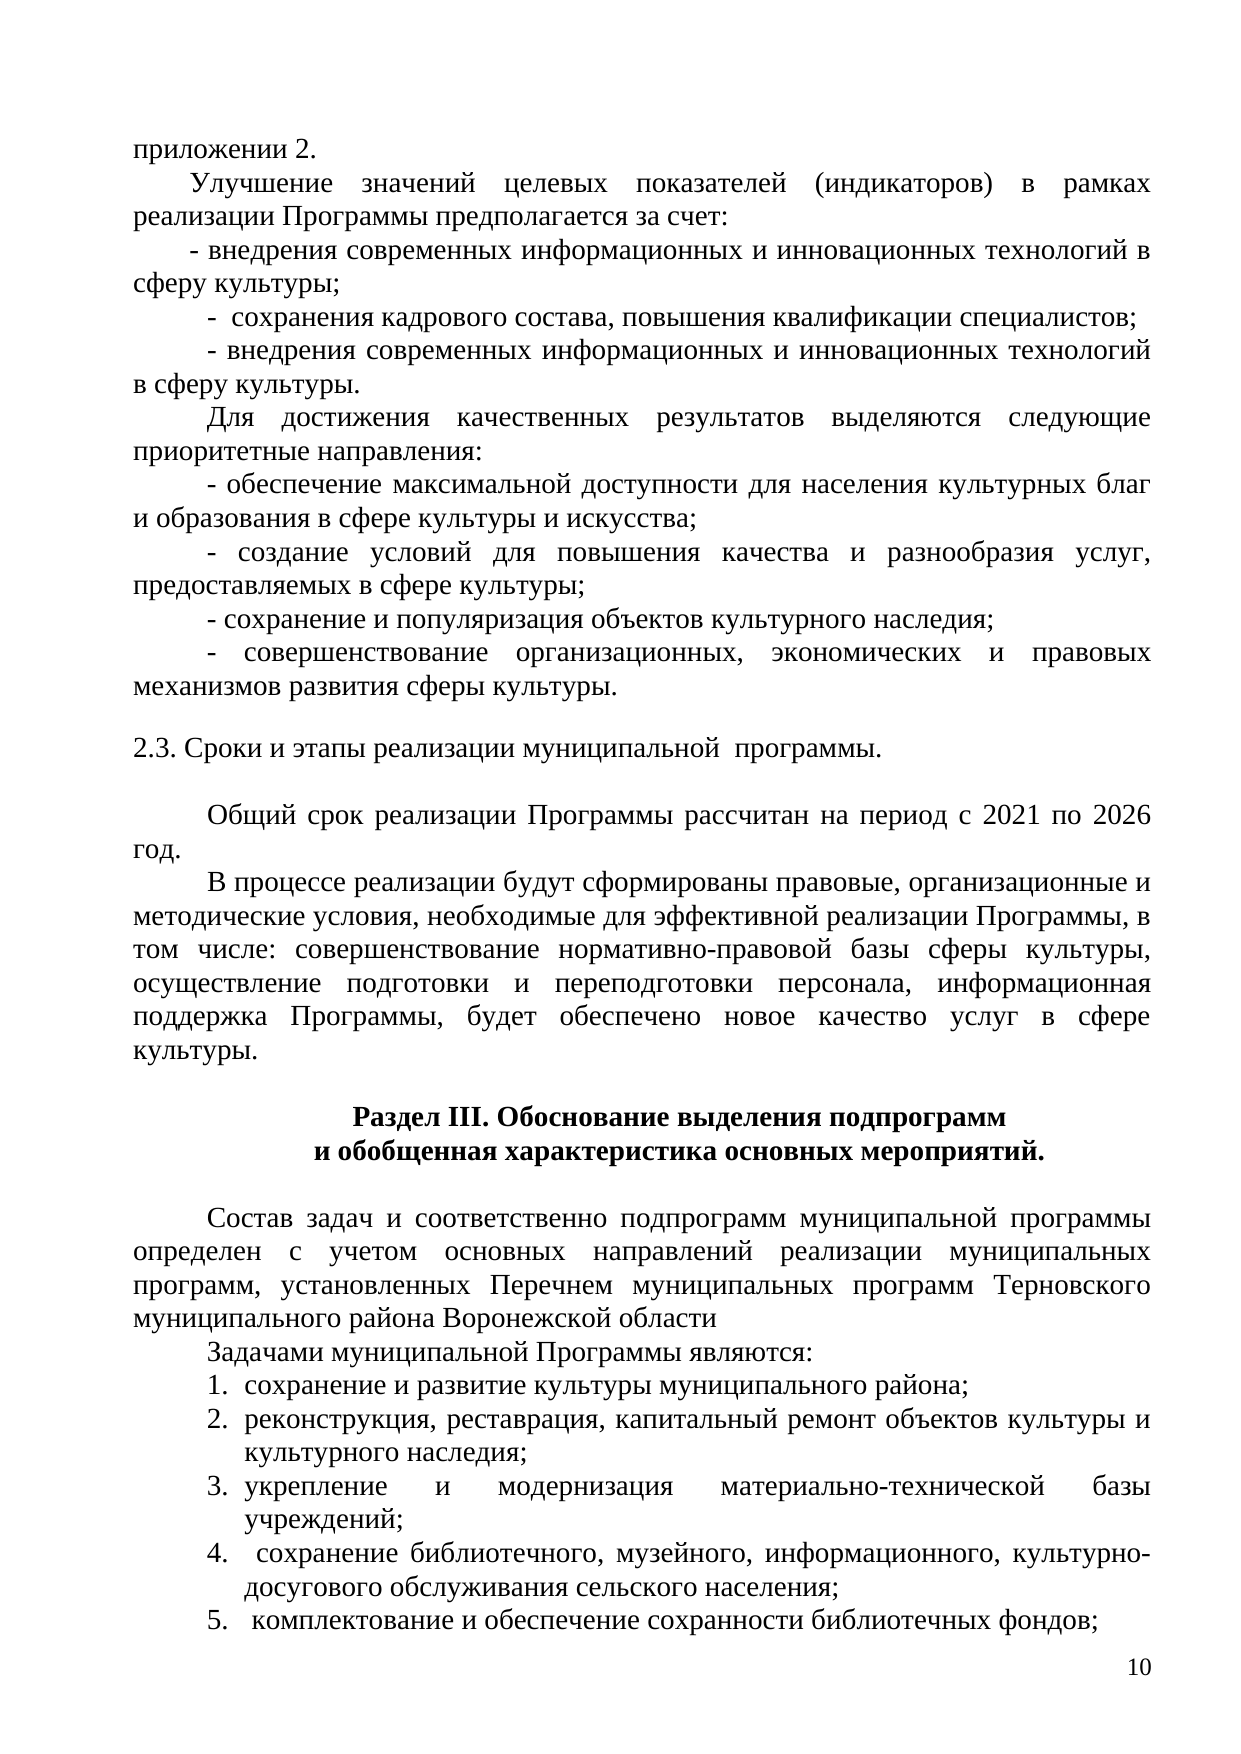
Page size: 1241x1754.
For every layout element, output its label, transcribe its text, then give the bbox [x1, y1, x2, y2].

text - сохранение и популяризация объектов культурного наследия; [133, 601, 1152, 634]
text 2.3. Сроки и этапы реализации муниципальной программы. [133, 730, 1152, 764]
text Раздел III. Обоснование выделения подпрограмм [133, 1099, 1152, 1133]
list комплектование и обеспечение сохранности библиотечных фондов; [207, 1602, 1152, 1636]
list сохранение библиотечного, музейного, информационного, культурно-досугового обслуживания сельского населения; [207, 1535, 1152, 1602]
text и обобщенная характеристика основных мероприятий. [133, 1133, 1152, 1166]
list сохранение и развитие культуры муниципального района; [207, 1367, 1152, 1401]
text Состав задач и соответственно подпрограмм муниципальной программы определен с учетом основных направлений реализации муниципальных программ, установленных Перечнем муниципальных программ Терновского муниципального района Воронежской области [133, 1200, 1152, 1334]
text - внедрения современных информационных и инновационных технологий в сферу культуры. [133, 332, 1152, 399]
text - совершенствование организационных, экономических и правовых механизмов развития сферы культуры. [133, 634, 1152, 701]
text - создание условий для повышения качества и разнообразия услуг, предоставляемых в сфере культуры; [133, 534, 1152, 601]
text Общий срок реализации Программы рассчитан на период с 2021 по 2026 год. [133, 797, 1152, 864]
list укрепление и модернизация материально-технической базы учреждений; [207, 1468, 1152, 1535]
text - обеспечение максимальной доступности для населения культурных благ и образования в сфере культуры и искусства; [133, 467, 1152, 534]
text - сохранения кадрового состава, повышения квалификации специалистов; [133, 299, 1152, 332]
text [133, 131, 1152, 165]
text Улучшение значений целевых показателей (индикаторов) в рамках реализации Программы предполагается за счет: [133, 165, 1152, 232]
text В процессе реализации будут сформированы правовые, организационные и методические условия, необходимые для эффективной реализации Программы, в том числе: совершенствование нормативно-правовой базы сферы культуры, осуществление подготовки и переподготовки персонала, информационная поддержка Программы, будет обеспечено новое качество услуг в сфере культуры. [133, 864, 1152, 1066]
text - внедрения современных информационных и инновационных технологий в сферу культуры; [133, 232, 1152, 299]
list реконструкция, реставрация, капитальный ремонт объектов культуры и культурного наследия; [207, 1401, 1152, 1468]
text Для достижения качественных результатов выделяются следующие приоритетные направления: [133, 399, 1152, 467]
text Задачами муниципальной Программы являются: [133, 1334, 1152, 1367]
